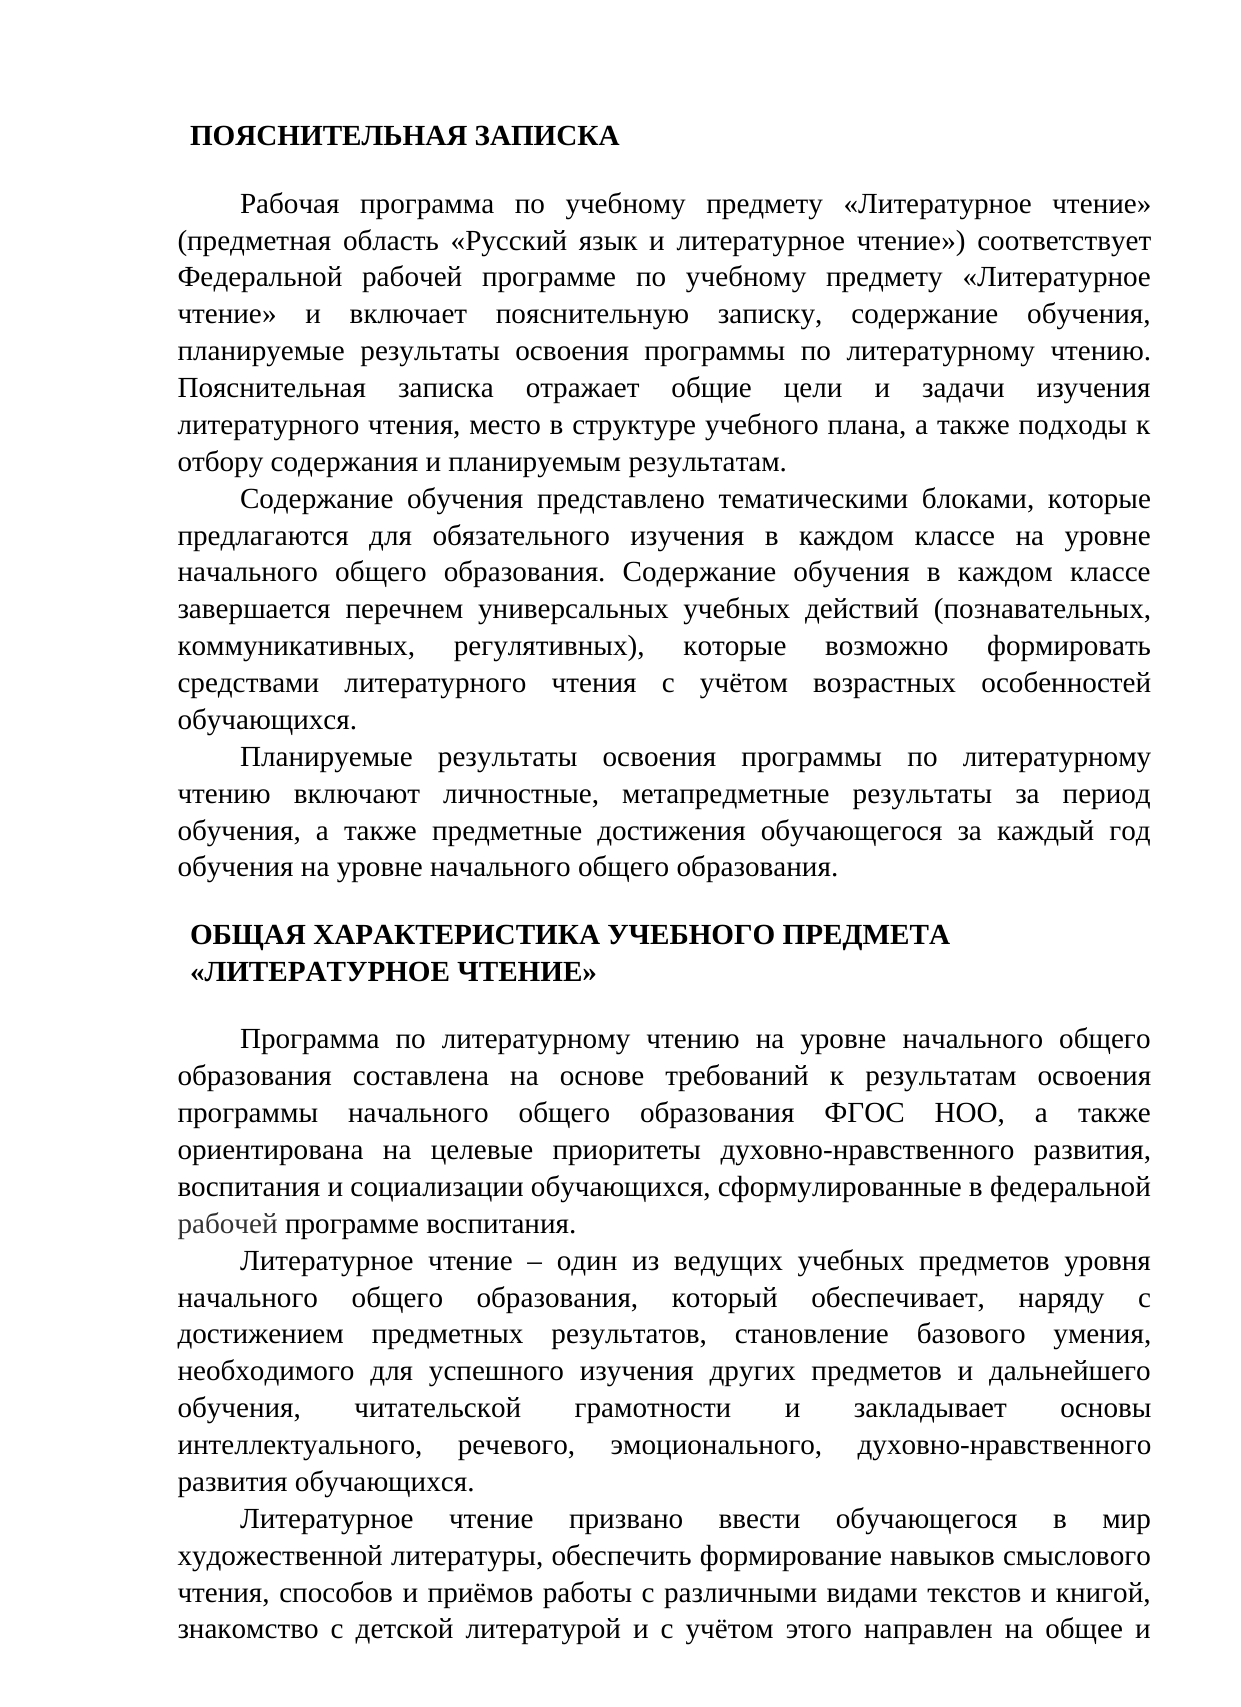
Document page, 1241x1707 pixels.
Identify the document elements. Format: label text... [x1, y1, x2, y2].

text Программа по литературному чтению на уровне начального общего образования составлена на основе требований к результатам освоения программы начального общего образования ФГОС НОО, а также ориентирована на целевые приоритеты духовно-нравственного развития, воспитания и социализации обучающихся, сформулированные в федеральной рабочей программе воспитания. [177, 1022, 1152, 1239]
text ПОЯСНИТЕЛЬНАЯ ЗАПИСКА [190, 118, 1152, 152]
text ОБЩАЯ ХАРАКТЕРИСТИКА УЧЕБНОГО ПРЕДМЕТА «ЛИТЕРАТУРНОЕ ЧТЕНИЕ» [190, 917, 1152, 987]
text Рабочая программа по учебному предмету «Литературное чтение» (предметная область «Русский язык и литературное чтение») соответствует Федеральной рабочей программе по учебному предмету «Литературное чтение» и включает пояснительную записку, содержание обучения, планируемые результаты освоения программы по литературному чтению. Пояснительная записка отражает общие цели и задачи изучения литературного чтения, место в структуре учебного плана, а также подходы к отбору содержания и планируемым результатам. [177, 186, 1152, 477]
text Планируемые результаты освоения программы по литературному чтению включают личностные, метапредметные результаты за период обучения, а также предметные достижения обучающегося за каждый год обучения на уровне начального общего образования. [177, 739, 1152, 883]
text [177, 1501, 1152, 1645]
text Содержание обучения представлено тематическими блоками, которые предлагаются для обязательного изучения в каждом классе на уровне начального общего образования. Содержание обучения в каждом классе завершается перечнем универсальных учебных действий (познавательных, коммуникативных, регулятивных), которые возможно формировать средствами литературного чтения с учётом возрастных особенностей обучающихся. [177, 481, 1152, 736]
text Литературное чтение – один из ведущих учебных предметов уровня начального общего образования, который обеспечивает, наряду с достижением предметных результатов, становление базового умения, необходимого для успешного изучения других предметов и дальнейшего обучения, читательской грамотности и закладывает основы интеллектуального, речевого, эмоционального, духовно-нравственного развития обучающихся. [177, 1243, 1152, 1498]
